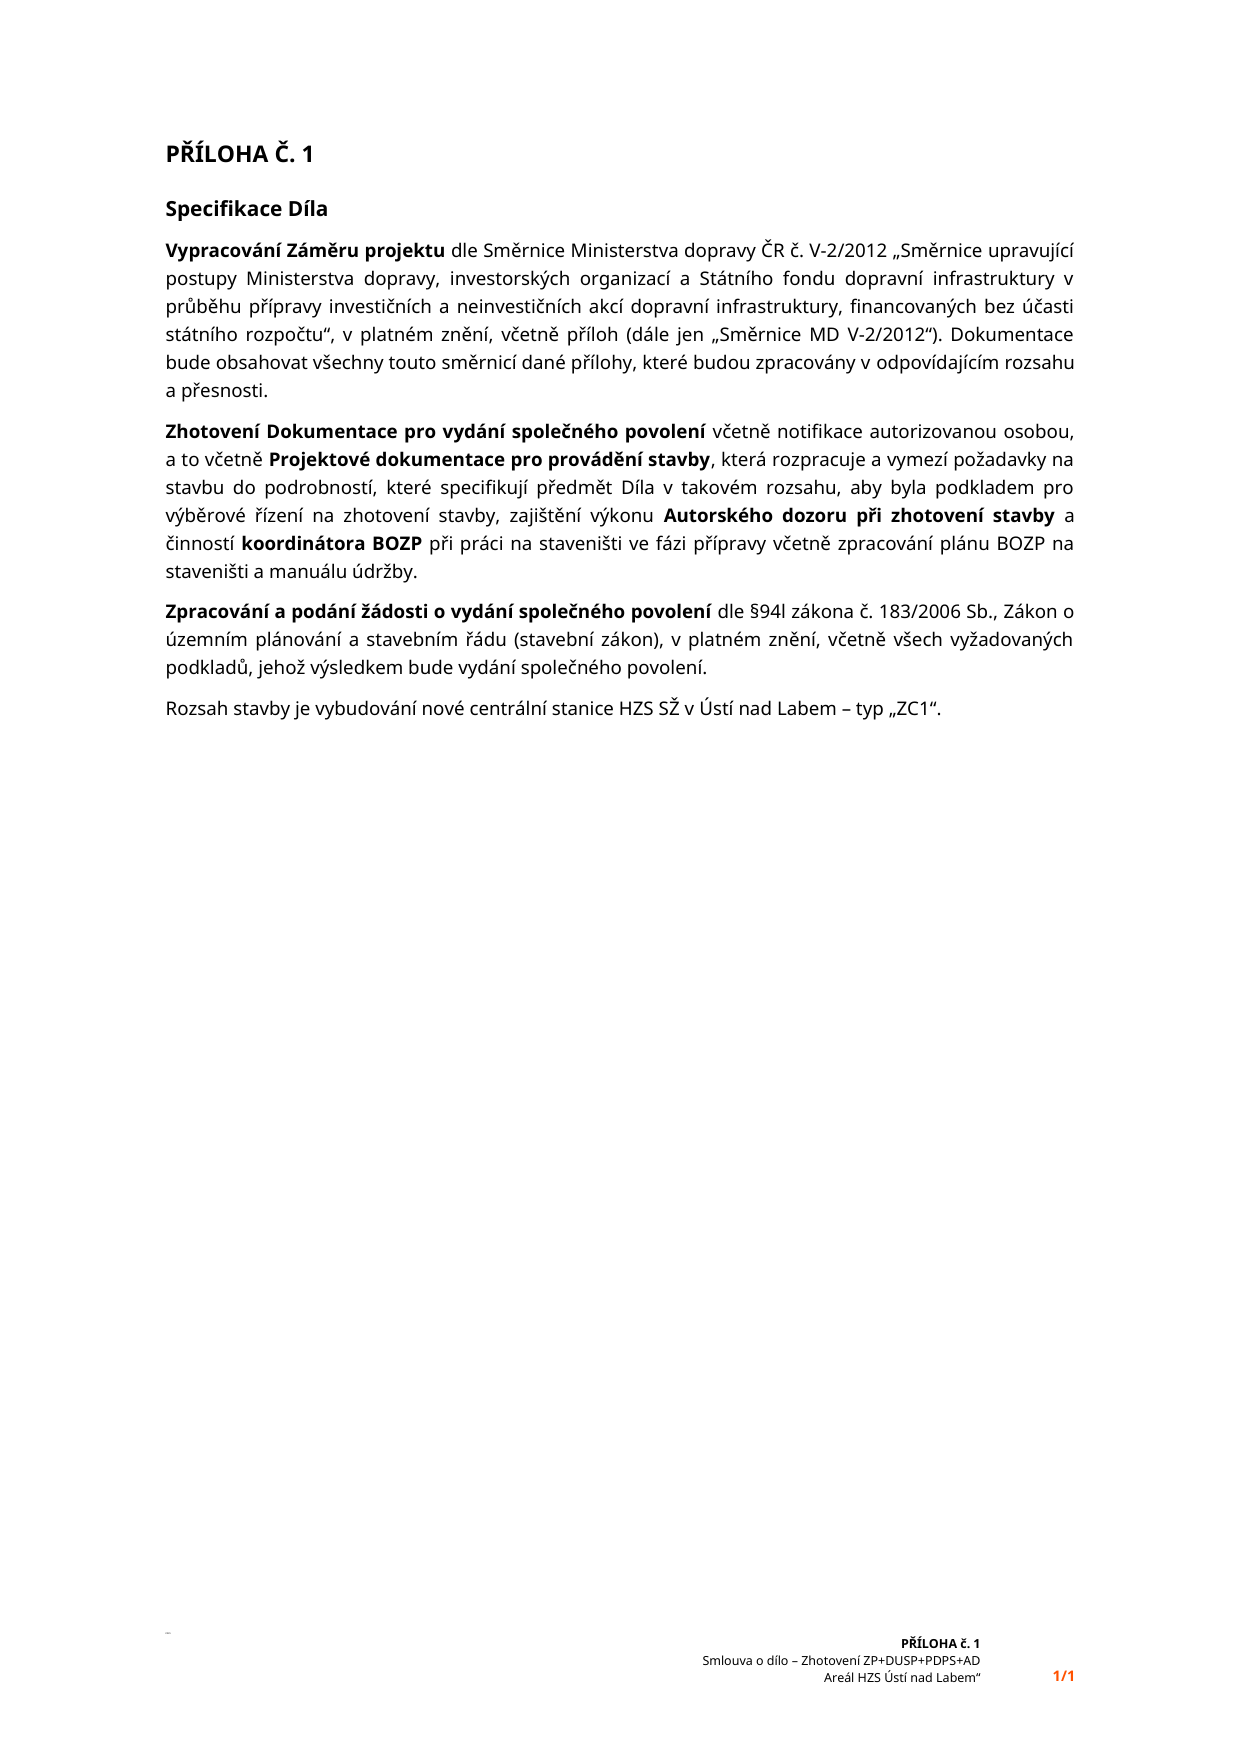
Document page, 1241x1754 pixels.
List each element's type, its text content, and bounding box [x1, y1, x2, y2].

list Rozsah stavby je vybudování nové centrální stanice HZS SŽ v Ústí nad Labem – typ „ZC1“. [165, 695, 1075, 721]
text Zhotovení Dokumentace pro vydání společného povolení včetně notifikace autorizovanou osobou, a to včetně Projektové dokumentace pro provádění stavby, která rozpracuje a vymezí požadavky na stavbu do podrobností, které specifikují předmět Díla v takovém rozsahu, aby byla podkladem pro výběrové řízení na zhotovení stavby, zajištění výkonu Autorského dozoru při zhotovení stavby a činností koordinátora BOZP při práci na staveništi ve fázi přípravy včetně zpracování plánu BOZP na staveništi a manuálu údržby. [165, 418, 1075, 584]
text Vypracování Záměru projektu dle Směrnice Ministerstva dopravy ČR č. V-2/2012 „Směrnice upravující postupy Ministerstva dopravy, investorských organizací a Státního fondu dopravní infrastruktury v průběhu přípravy investičních a neinvestičních akcí dopravní infrastruktury, financovaných bez účasti státního rozpočtu“, v platném znění, včetně příloh (dále jen „Směrnice MD V-2/2012“). Dokumentace bude obsahovat všechny touto směrnicí dané přílohy, které budou zpracovány v odpovídajícím rozsahu a přesnosti. [165, 237, 1075, 403]
text Zpracování a podání žádosti o vydání společného povolení dle §94l zákona č. 183/2006 Sb., Zákon o územním plánování a stavebním řádu (stavební zákon), v platném znění, včetně všech vyžadovaných podkladů, jehož výsledkem bude vydání společného povolení. [165, 599, 1075, 680]
text Příloha č. 1 [165, 138, 1075, 170]
text Specifikace Díla [165, 194, 1075, 222]
